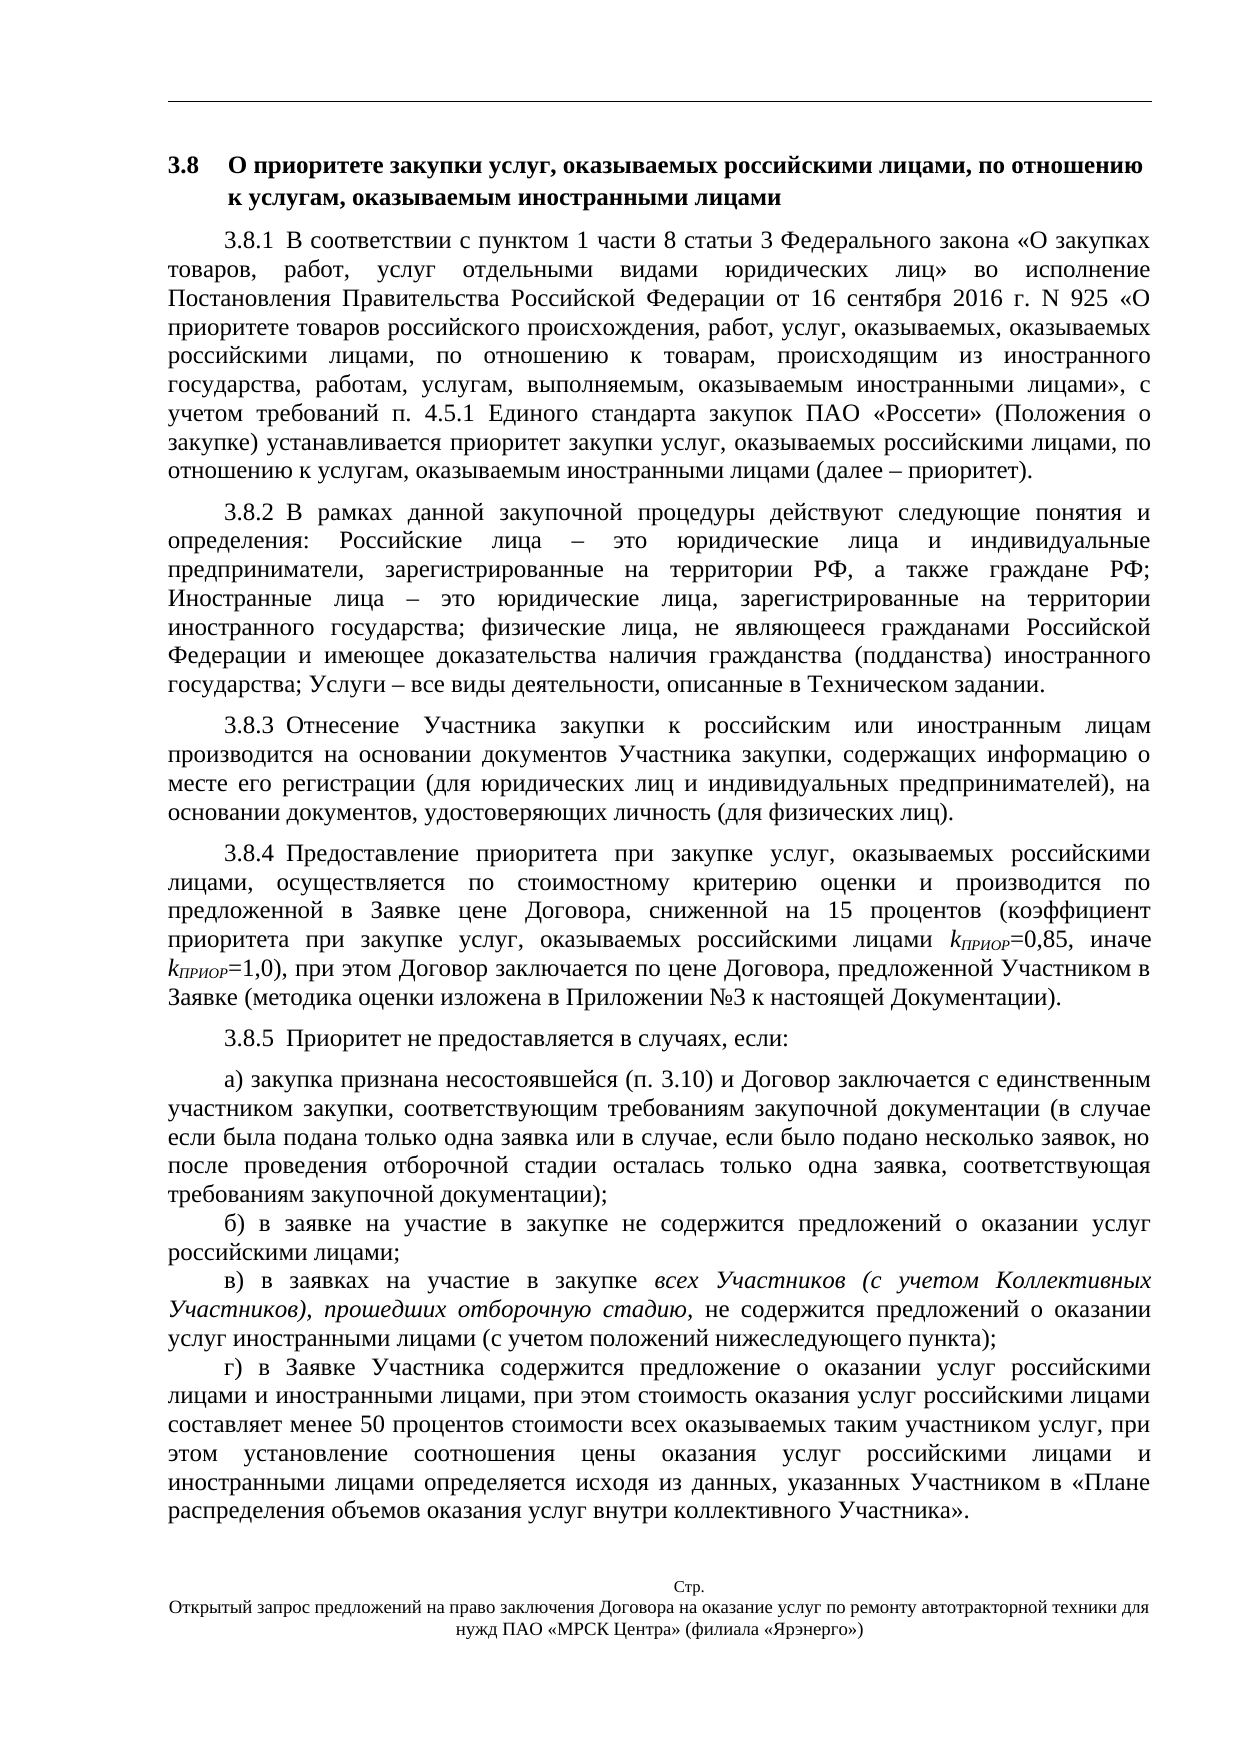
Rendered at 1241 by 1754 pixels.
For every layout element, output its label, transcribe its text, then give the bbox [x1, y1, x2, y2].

text в) в заявках на участие в закупке всех Участников (с учетом Коллективных Участников), прошедших отборочную стадию, не содержится предложений о оказании услуг иностранными лицами (с учетом положений нижеследующего пункта); [168, 1266, 1152, 1352]
subtitle О приоритете закупки услуг, оказываемых российскими лицами, по отношению к услугам, оказываемым иностранными лицами [168, 150, 1152, 210]
list Отнесение Участника закупки к российским или иностранным лицам производится на основании документов Участника закупки, содержащих информацию о месте его регистрации (для юридических лиц и индивидуальных предпринимателей), на основании документов, удостоверяющих личность (для физических лиц). [168, 711, 1152, 826]
text г) в Заявке Участника содержится предложение о оказании услуг российскими лицами и иностранными лицами, при этом стоимость оказания услуг российскими лицами составляет менее 50 процентов стоимости всех оказываемых таким участником услуг, при этом установление соотношения цены оказания услуг российскими лицами и иностранными лицами определяется исходя из данных, указанных Участником в «Плане распределения объемов оказания услуг внутри коллективного Участника». [168, 1352, 1152, 1524]
list В соответствии с пунктом 1 части 8 статьи 3 Федерального закона «О закупках товаров, работ, услуг отдельными видами юридических лиц» во исполнение Постановления Правительства Российской Федерации от 16 сентября 2016 г. N 925 «О приоритете товаров российского происхождения, работ, услуг, оказываемых, оказываемых российскими лицами, по отношению к товарам, происходящим из иностранного государства, работам, услугам, выполняемым, оказываемым иностранными лицами», с учетом требований п. 4.5.1 Единого стандарта закупок ПАО «Россети» (Положения о закупке) устанавливается приоритет закупки услуг, оказываемых российскими лицами, по отношению к услугам, оказываемым иностранными лицами (далее – приоритет). [168, 226, 1152, 484]
list В рамках данной закупочной процедуры действуют следующие понятия и определения: Российские лица – это юридические лица и индивидуальные предприниматели, зарегистрированные на территории РФ, а также граждане РФ; Иностранные лица – это юридические лица, зарегистрированные на территории иностранного государства; физические лица, не являющееся гражданами Российской Федерации и имеющее доказательства наличия гражданства (подданства) иностранного государства; Услуги – все виды деятельности, описанные в Техническом задании. [168, 497, 1152, 698]
list Приоритет не предоставляется в случаях, если: [168, 1023, 1152, 1052]
list Предоставление приоритета при закупке услуг, оказываемых российскими лицами, осуществляется по стоимостному критерию оценки и производится по предложенной в Заявке цене Договора, сниженной на 15 процентов (коэффициент приоритета при закупке услуг, оказываемых российскими лицами kПРИОР=0,85, иначе kПРИОР=1,0), при этом Договор заключается по цене Договора, предложенной Участником в Заявке (методика оценки изложена в Приложении №3 к настоящей Документации). [168, 838, 1152, 1011]
text б) в заявке на участие в закупке не содержится предложений о оказании услуг российскими лицами; [168, 1208, 1152, 1266]
text а) закупка признана несостоявшейся (п. 3.10) и Договор заключается с единственным участником закупки, соответствующим требованиям закупочной документации (в случае если была подана только одна заявка или в случае, если было подано несколько заявок, но после проведения отборочной стадии осталась только одна заявка, соответствующая требованиям закупочной документации); [168, 1064, 1152, 1208]
